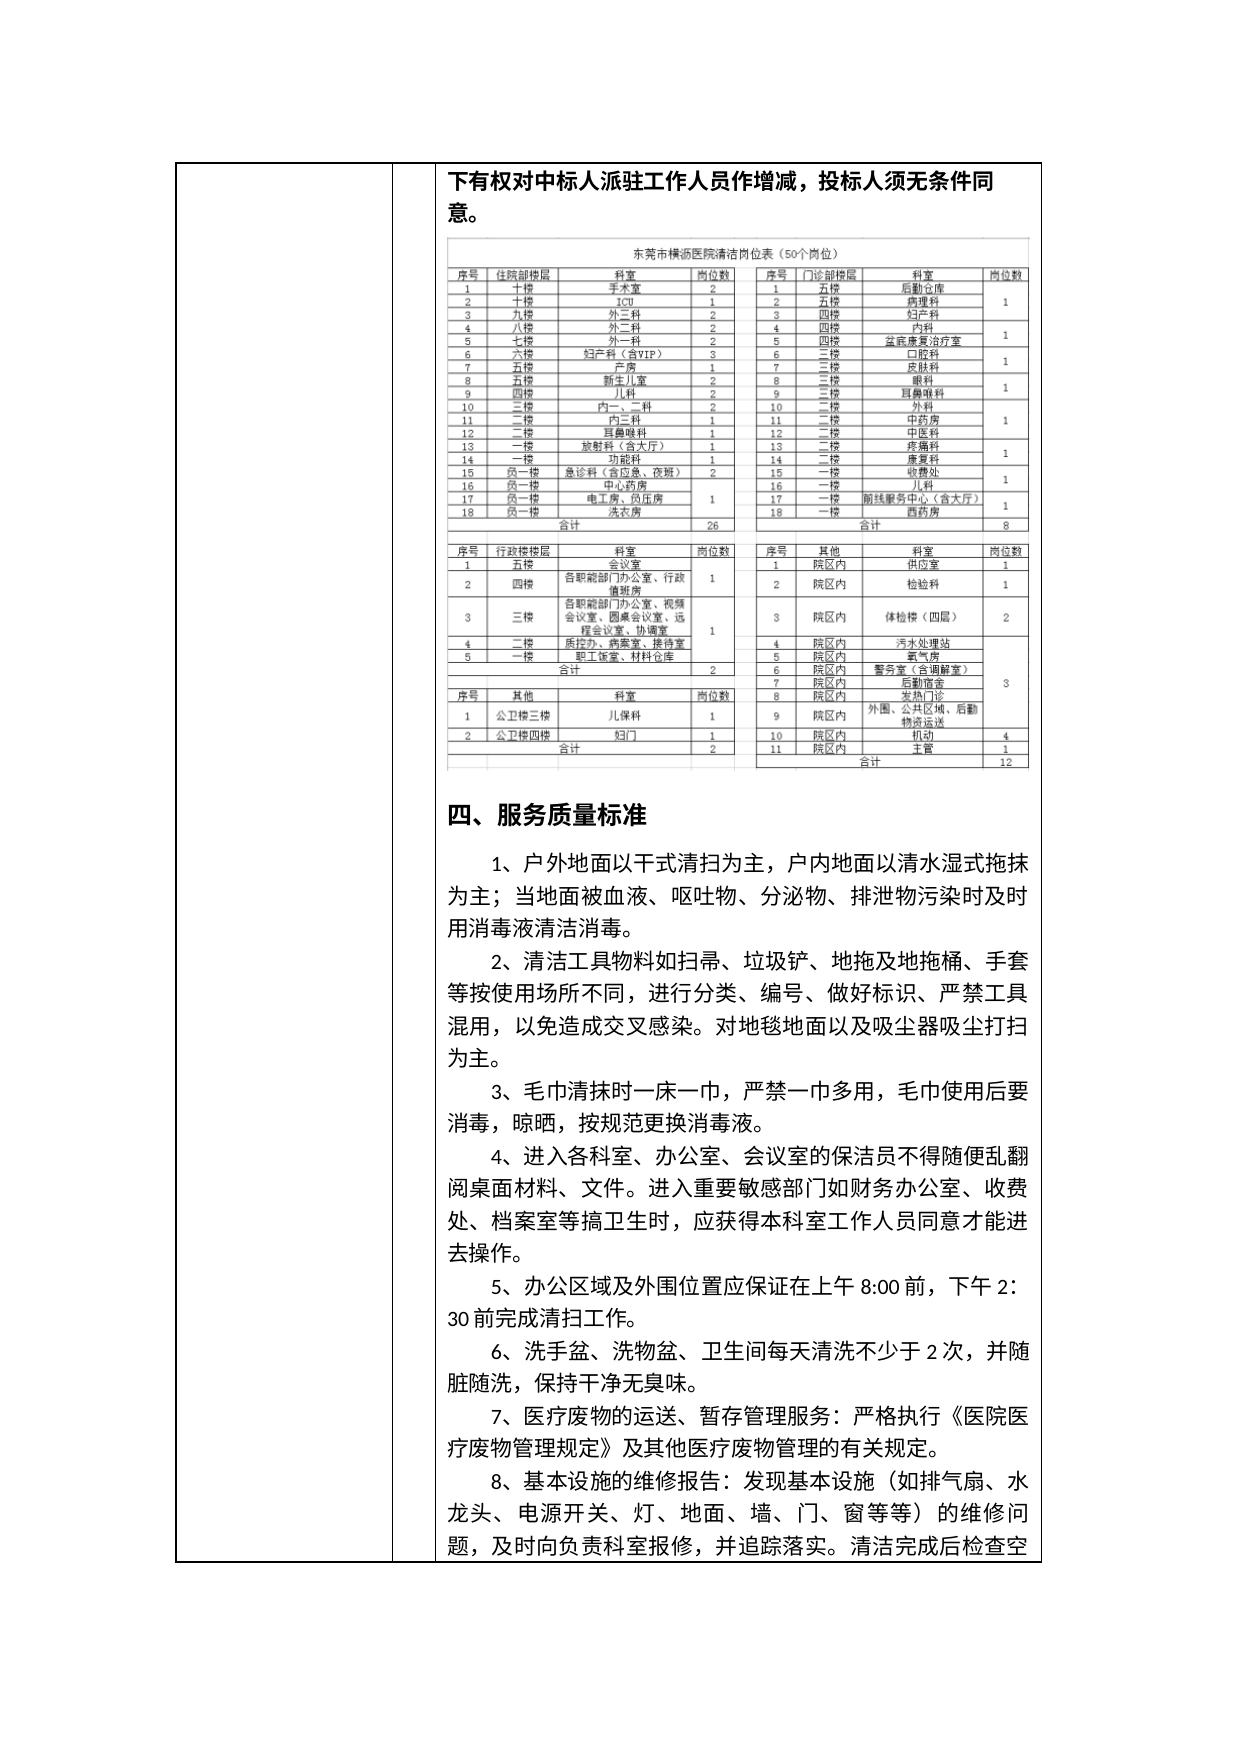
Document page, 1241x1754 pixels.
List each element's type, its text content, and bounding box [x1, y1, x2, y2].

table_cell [436, 164, 1041, 1561]
table_cell 1 [393, 164, 435, 1561]
table_cell [177, 164, 392, 1561]
picture [446, 237, 1030, 772]
